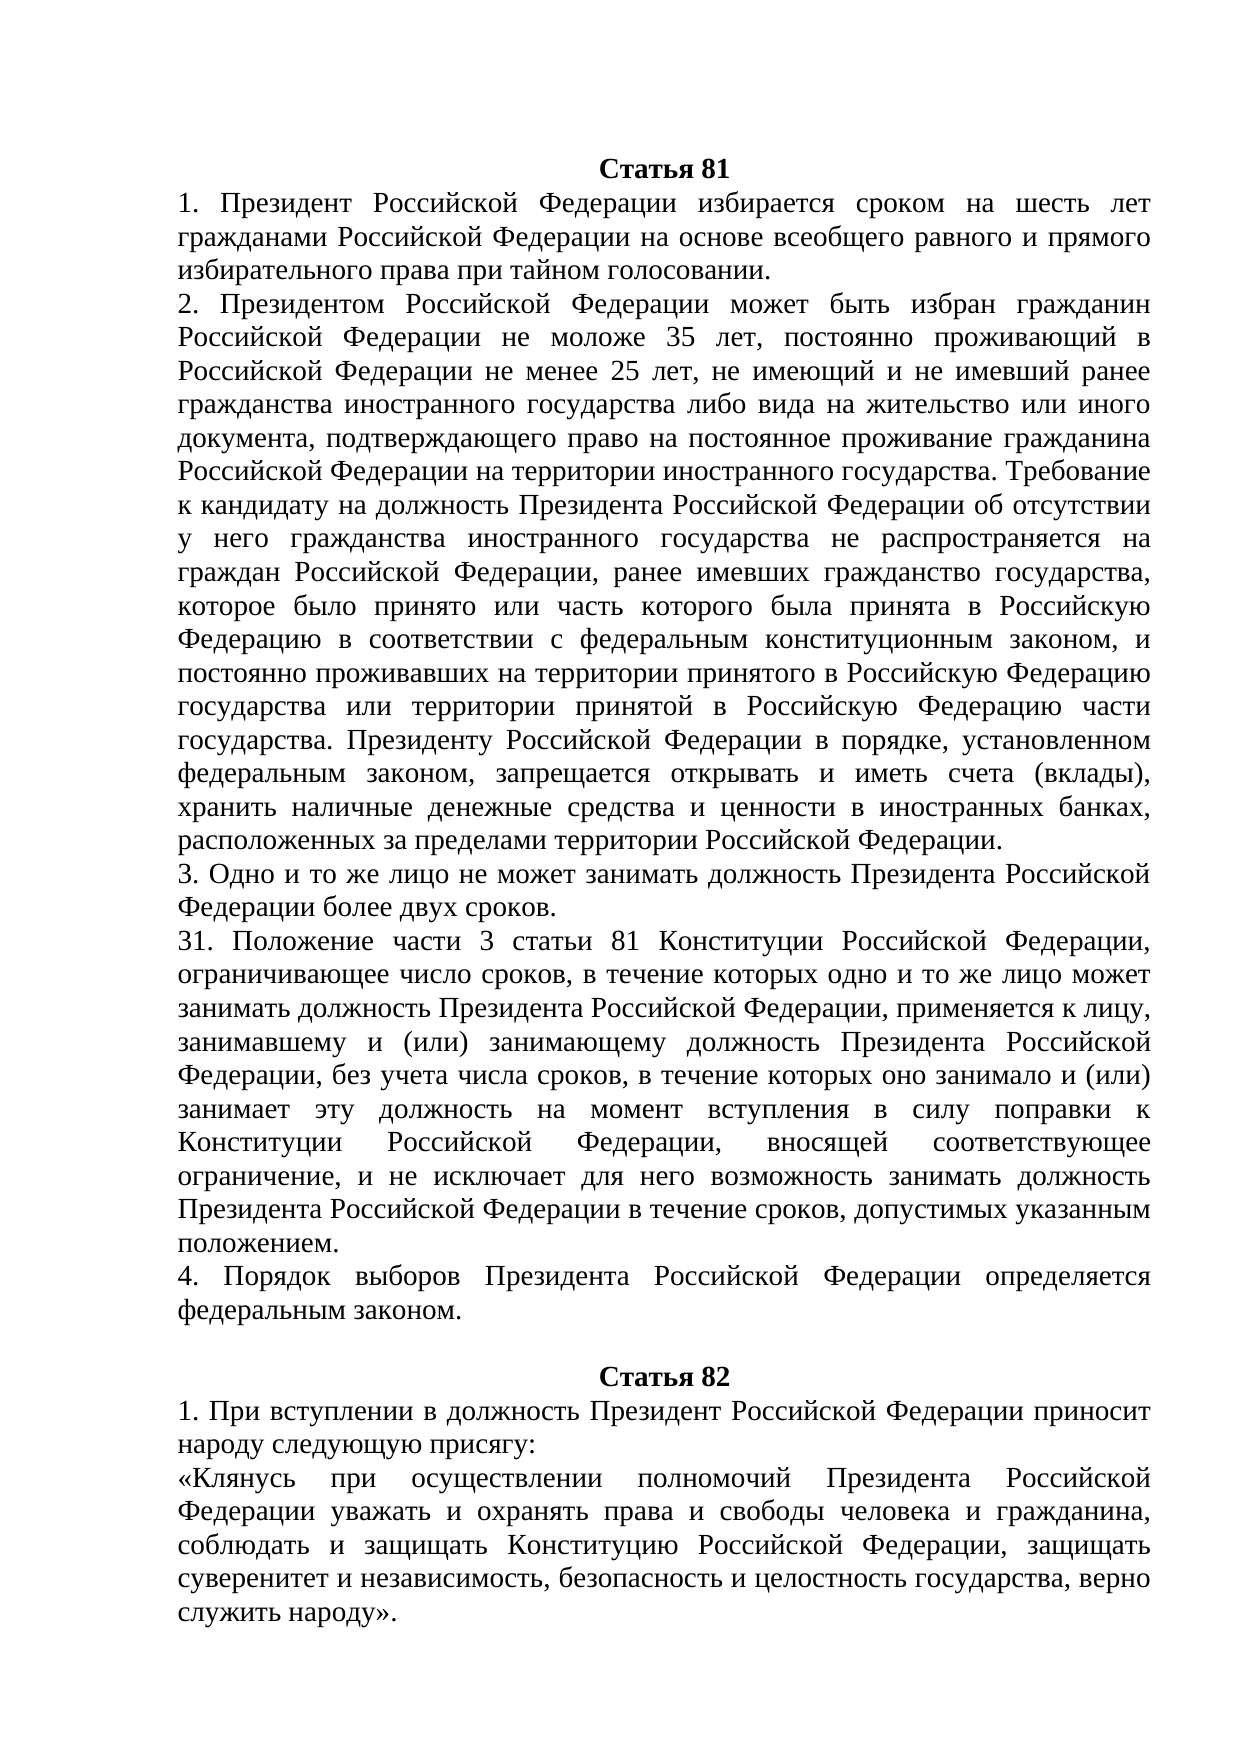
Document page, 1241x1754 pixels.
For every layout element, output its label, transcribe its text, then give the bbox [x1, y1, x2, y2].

text 3. Одно и то же лицо не может занимать должность Президента Российской Федерации более двух сроков. [177, 856, 1152, 923]
text 1. При вступлении в должность Президент Российской Федерации приносит народу следующую присягу: [177, 1393, 1152, 1460]
text Статья 81 [177, 152, 1152, 185]
text 1. Президент Российской Федерации избирается сроком на шесть лет гражданами Российской Федерации на основе всеобщего равного и прямого избирательного права при тайном голосовании. [177, 185, 1152, 286]
text «Клянусь при осуществлении полномочий Президента Российской Федерации уважать и охранять права и свободы человека и гражданина, соблюдать и защищать Конституцию Российской Федерации, защищать суверенитет и независимость, безопасность и целостность государства, верно служить народу». [177, 1460, 1152, 1627]
text 31. Положение части 3 статьи 81 Конституции Российской Федерации, ограничивающее число сроков, в течение которых одно и то же лицо может занимать должность Президента Российской Федерации, применяется к лицу, занимавшему и (или) занимающему должность Президента Российской Федерации, без учета числа сроков, в течение которых оно занимало и (или) занимает эту должность на момент вступления в силу поправки к Конституции Российской Федерации, вносящей соответствующее ограничение, и не исключает для него возможность занимать должность Президента Российской Федерации в течение сроков, допустимых указанным положением. [177, 923, 1152, 1258]
text Статья 82 [177, 1359, 1152, 1393]
text 2. Президентом Российской Федерации может быть избран гражданин Российской Федерации не моложе 35 лет, постоянно проживающий в Российской Федерации не менее 25 лет, не имеющий и не имевший ранее гражданства иностранного государства либо вида на жительство или иного документа, подтверждающего право на постоянное проживание гражданина Российской Федерации на территории иностранного государства. Требование к кандидату на должность Президента Российской Федерации об отсутствии у него гражданства иностранного государства не распространяется на граждан Российской Федерации, ранее имевших гражданство государства, которое было принято или часть которого была принята в Российскую Федерацию в соответствии с федеральным конституционным законом, и постоянно проживавших на территории принятого в Российскую Федерацию государства или территории принятой в Российскую Федерацию части государства. Президенту Российской Федерации в порядке, установленном федеральным законом, запрещается открывать и иметь счета (вклады), хранить наличные денежные средства и ценности в иностранных банках, расположенных за пределами территории Российской Федерации. [177, 286, 1152, 856]
text 4. Порядок выборов Президента Российской Федерации определяется федеральным законом. [177, 1258, 1152, 1326]
